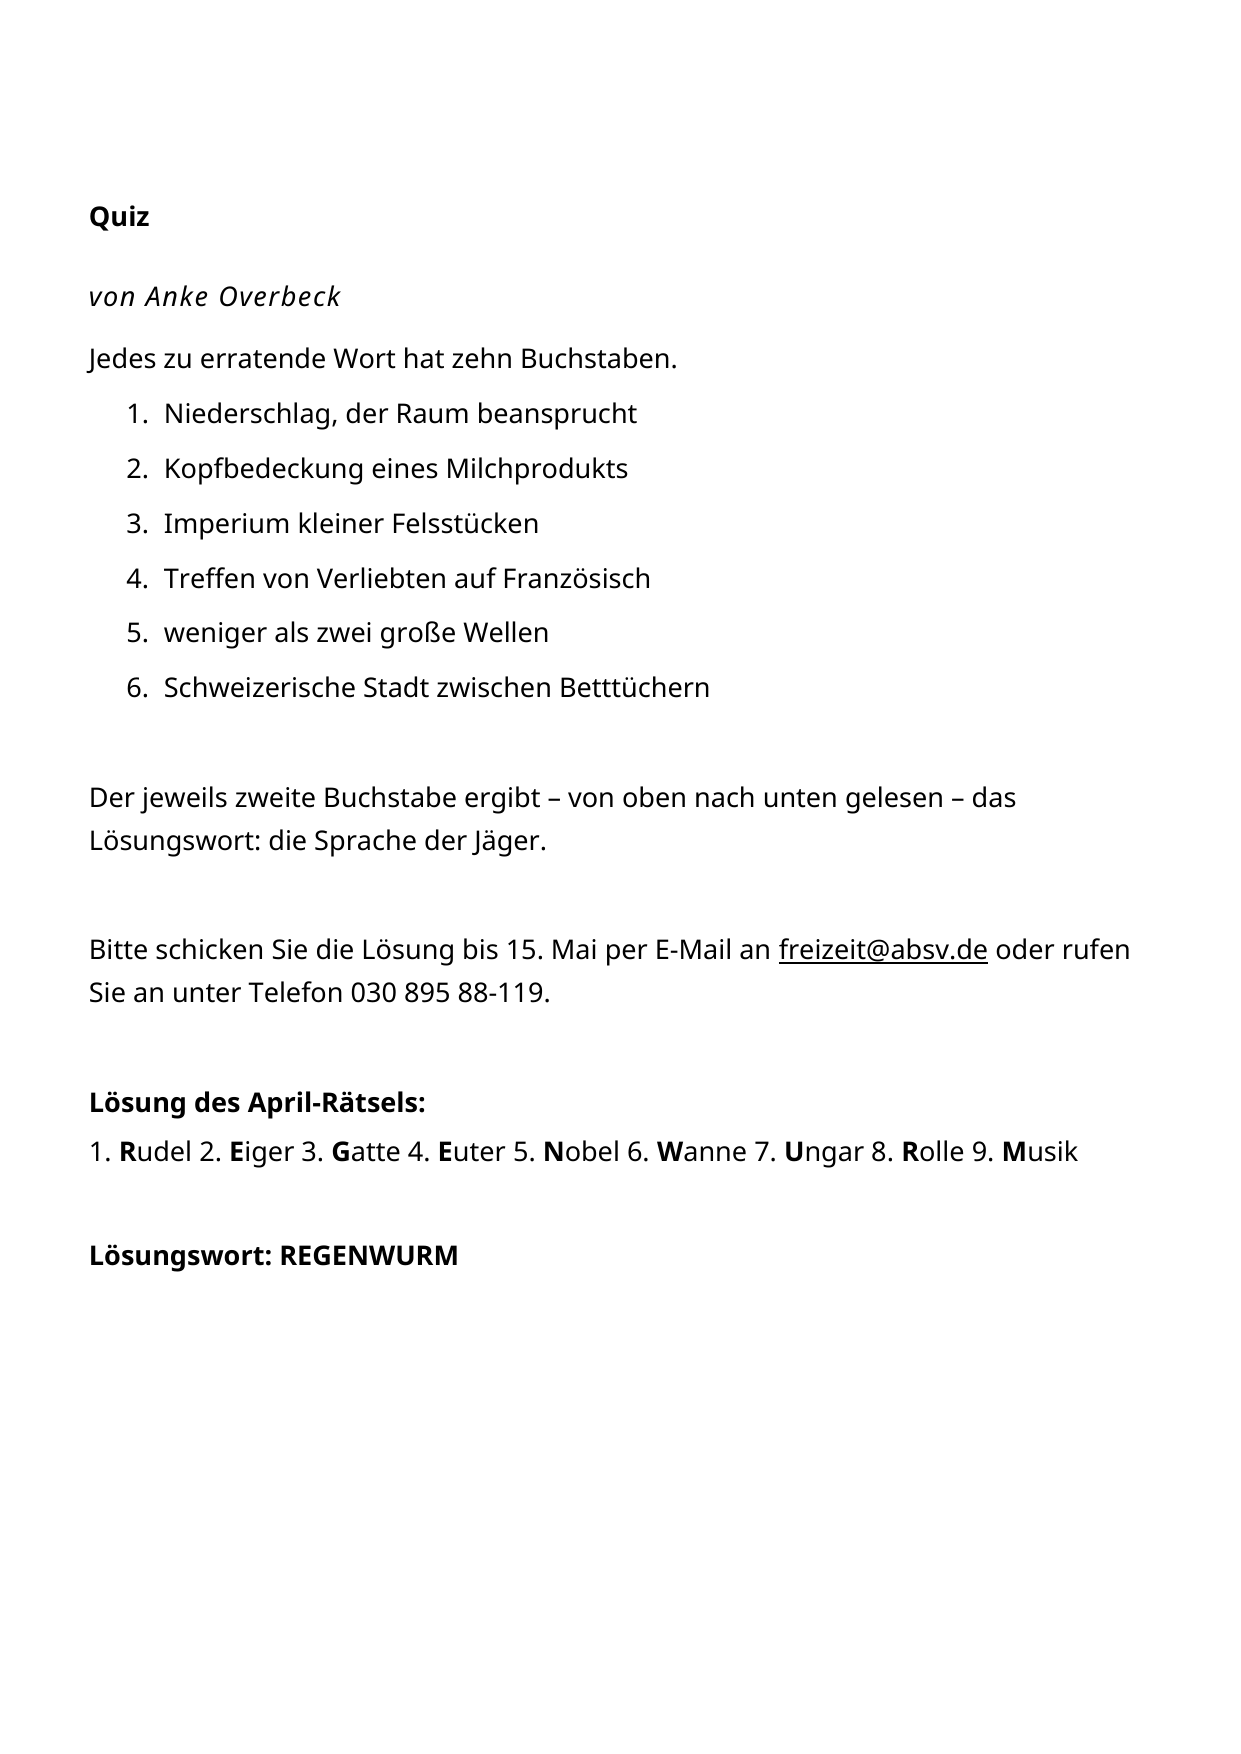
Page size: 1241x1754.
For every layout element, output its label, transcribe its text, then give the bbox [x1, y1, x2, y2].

text Der jeweils zweite Buchstabe ergibt – von oben nach unten gelesen – das Lösungswort: die Sprache der Jäger. [89, 779, 1152, 858]
text Jedes zu erratende Wort hat zehn Buchstaben. [89, 339, 1152, 376]
list Treffen von Verliebten auf Französisch [126, 559, 1152, 596]
list Niederschlag, der Raum beansprucht [126, 394, 1152, 431]
subtitle von Anke Overbeck [89, 278, 1152, 314]
text Bitte schicken Sie die Lösung bis 15. Mai per E-Mail an freizeit@absv.de oder rufen Sie an unter Telefon 030 895 88-119. [89, 931, 1152, 1010]
text Lösung des April-Rätsels: [89, 1083, 1152, 1120]
list Kopfbedeckung eines Milchprodukts [126, 449, 1152, 486]
text 1. Rudel 2. Eiger 3. Gatte 4. Euter 5. Nobel 6. Wanne 7. Ungar 8. Rolle 9. Musik [89, 1132, 1152, 1169]
list weniger als zwei große Wellen [126, 614, 1152, 651]
text Lösungswort: REGENWURM [89, 1237, 1152, 1273]
list Imperium kleiner Felsstücken [126, 504, 1152, 541]
list Schweizerische Stadt zwischen Betttüchern [126, 669, 1152, 706]
subtitle Quiz [89, 198, 1152, 234]
